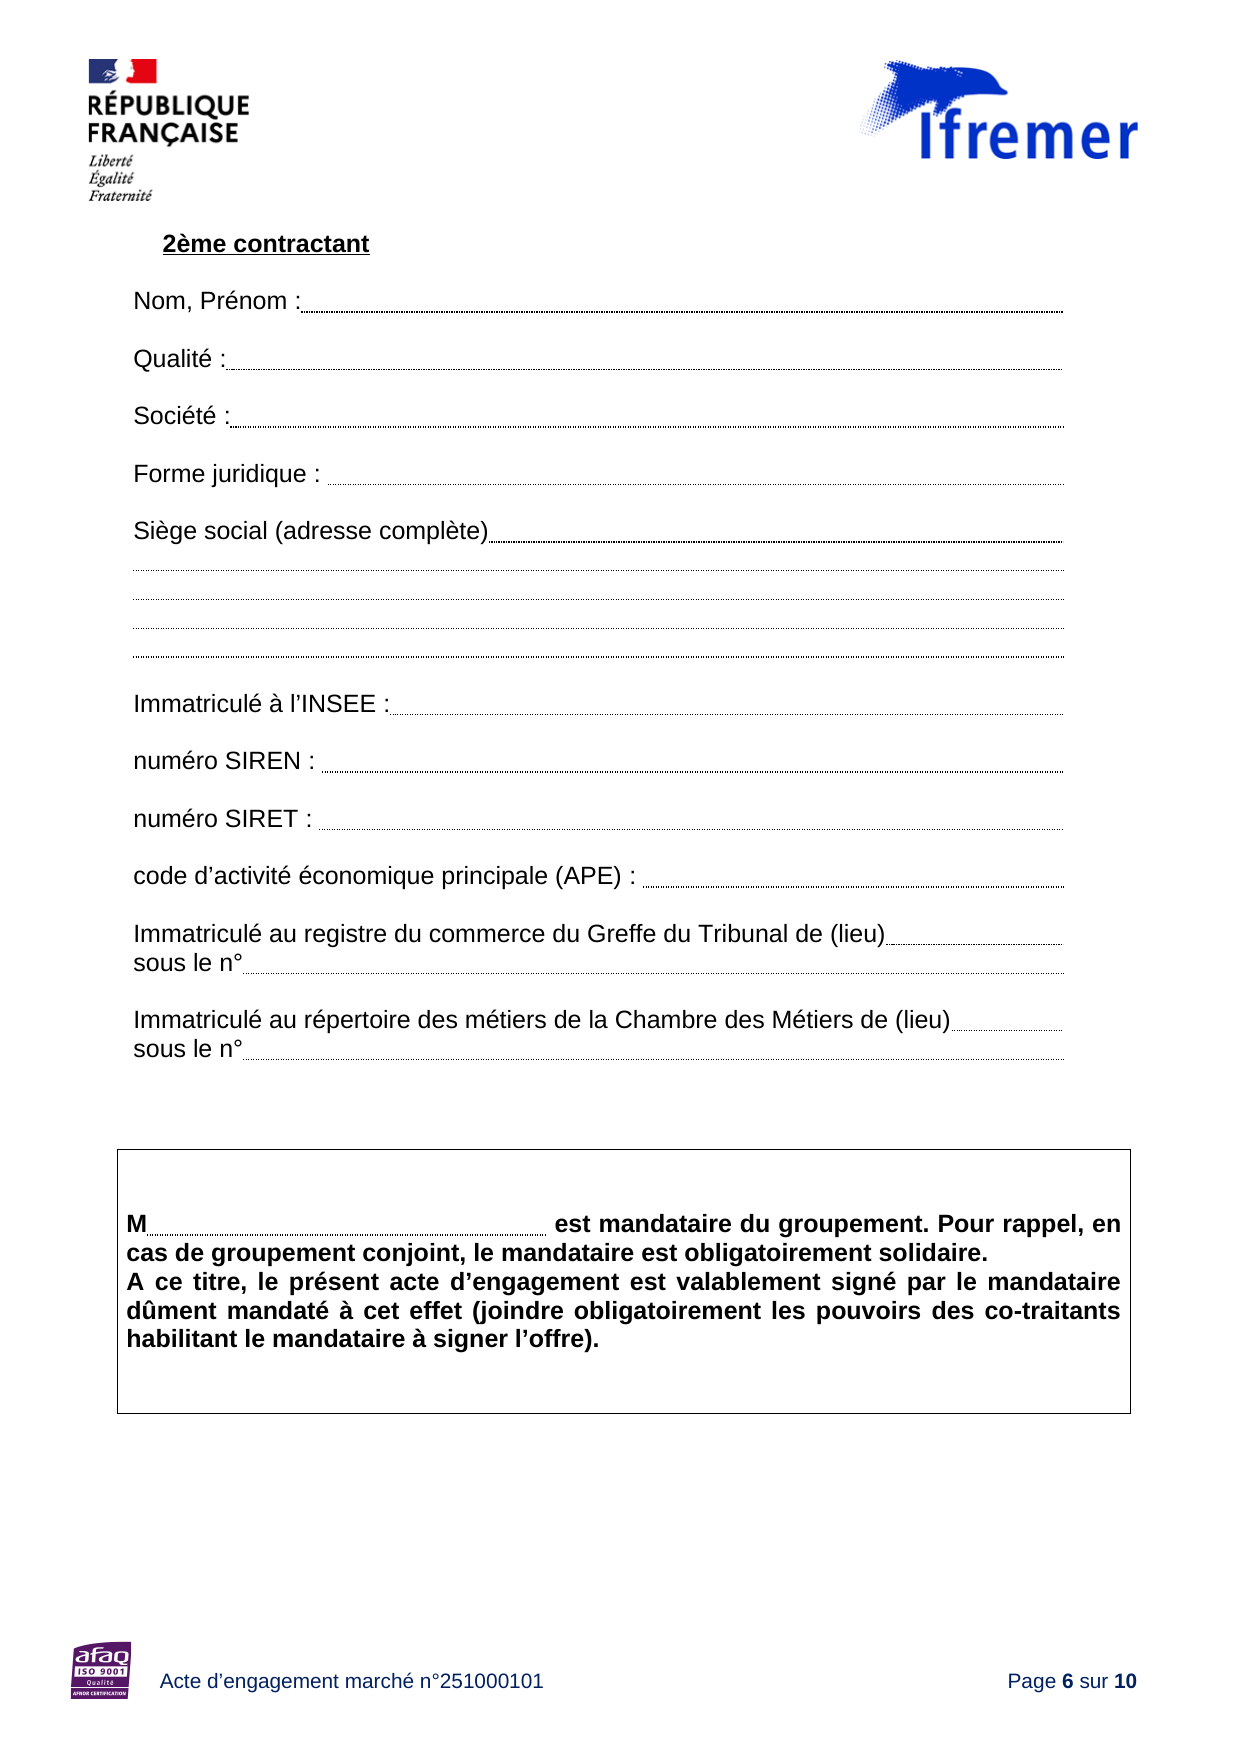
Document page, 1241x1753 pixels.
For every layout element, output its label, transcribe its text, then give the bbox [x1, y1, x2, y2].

text Qualité : [118, 344, 1122, 373]
text Immatriculé au répertoire des métiers de la Chambre des Métiers de (lieu) [118, 1005, 1122, 1034]
text sous le n° [118, 1034, 1122, 1063]
picture [88, 59, 249, 201]
text code d’activité économique principale (APE) : [118, 861, 1122, 890]
text Immatriculé à l’INSEE : [118, 689, 1122, 718]
text M est mandataire du groupement. Pour rappel, en cas de groupement conjoint, le mandataire est obligatoirement solidaire. [118, 1206, 1130, 1264]
picture [859, 60, 1138, 159]
text 2ème contractant [89, 229, 1122, 258]
text numéro SIREN : [118, 746, 1122, 775]
text A ce titre, le présent acte d’engagement est valablement signé par le mandataire dûment mandaté à cet effet (joindre obligatoirement les pouvoirs des co-traitants habilitant le mandataire à signer l’offre). [118, 1264, 1130, 1353]
text Siège social (adresse complète) [118, 516, 1122, 545]
text Immatriculé au registre du commerce du Greffe du Tribunal de (lieu) [118, 919, 1122, 948]
text Nom, Prénom : [118, 286, 1122, 315]
text sous le n° [118, 948, 1122, 976]
picture [70, 1641, 132, 1699]
text Société : [118, 401, 1122, 430]
text numéro SIRET : [118, 804, 1122, 833]
text Forme juridique : [118, 459, 1122, 488]
